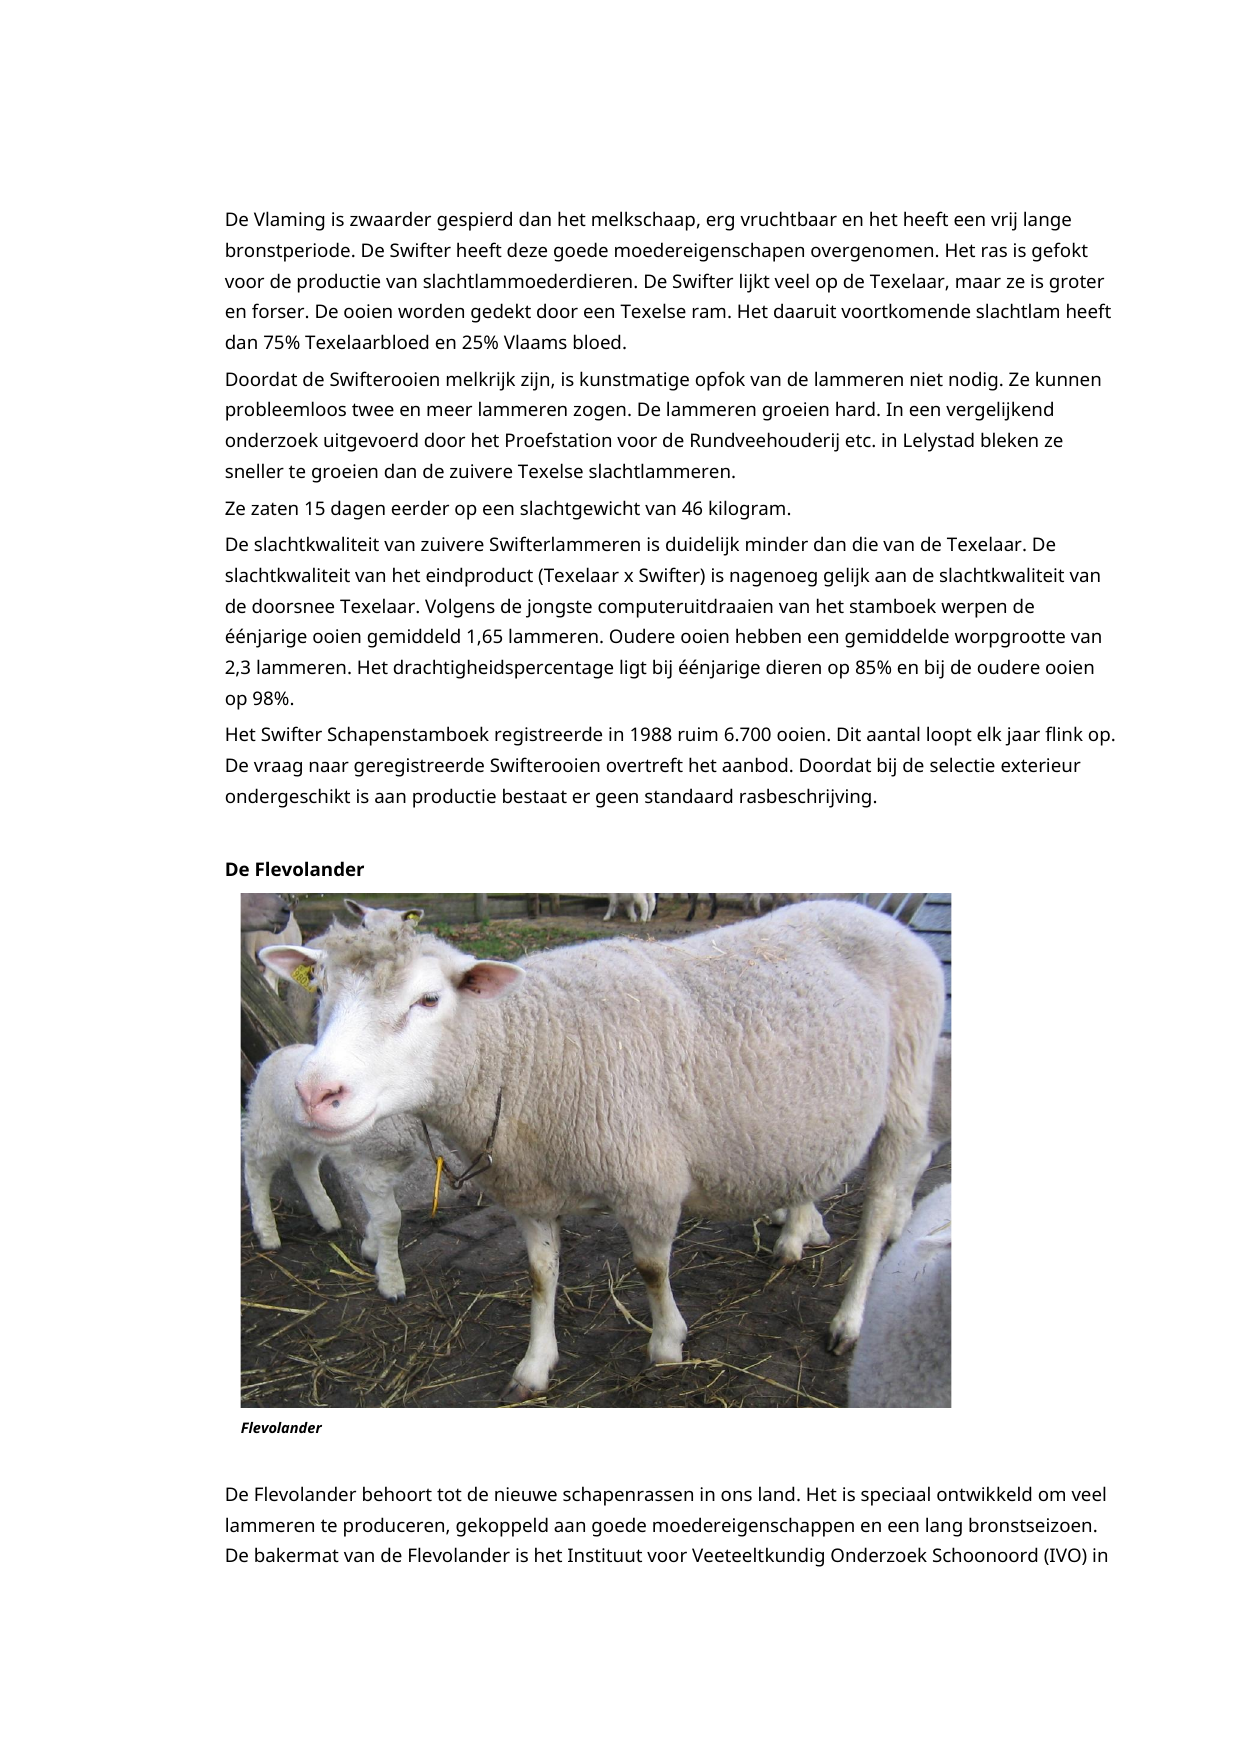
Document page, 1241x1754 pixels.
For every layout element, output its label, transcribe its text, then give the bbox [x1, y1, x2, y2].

text De Flevolander [224, 857, 1122, 882]
picture [240, 893, 952, 1408]
text De Vlaming is zwaarder gespierd dan het melkschaap, erg vruchtbaar en het heeft een vrij lange bronstperiode. De Swifter heeft deze goede moedereigenschapen overgenomen. Het ras is gefokt voor de productie van slachtlammoederdieren. De Swifter lijkt veel op de Texelaar, maar ze is groter en forser. De ooien worden gedekt door een Texelse ram. Het daaruit voortkomende slachtlam heeft dan 75% Texelaarbloed en 25% Vlaams bloed. [224, 207, 1122, 355]
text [224, 1481, 1122, 1568]
table_cell Flevolander [233, 1418, 1125, 1444]
text Ze zaten 15 dagen eerder op een slachtgewicht van . [224, 495, 1122, 520]
text Het Swifter Schapenstamboek registreerde in 1988 ruim 6.700 ooien. Dit aantal loopt elk jaar flink op. De vraag naar geregistreerde Swifterooien overtreft het aanbod. Doordat bij de selectie exterieur ondergeschikt is aan productie bestaat er geen standaard rasbeschrijving. [224, 722, 1122, 808]
text Doordat de Swifterooien melkrijk zijn, is kunstmatige opfok van de lammeren niet nodig. Ze kunnen probleemloos twee en meer lammeren zogen. De lammeren groeien hard. In een vergelijkend onderzoek uitgevoerd door het Proefstation voor de Rundveehouderij etc. in Lelystad bleken ze sneller te groeien dan de zuivere Texelse slachtlammeren. [224, 366, 1122, 483]
table_header [233, 894, 1125, 1418]
text De slachtkwaliteit van zuivere Swifterlammeren is duidelijk minder dan die van de Texelaar. De slachtkwaliteit van het eindproduct (Texelaar x Swifter) is nagenoeg gelijk aan de slachtkwaliteit van de doorsnee Texelaar. Volgens de jongste computeruitdraaien van het stamboek werpen de éénjarige ooien gemiddeld 1,65 lammeren. Oudere ooien hebben een gemiddelde worpgrootte van 2,3 lammeren. Het drachtigheidspercentage ligt bij éénjarige dieren op 85% en bij de oudere ooien op 98%. [224, 532, 1122, 710]
